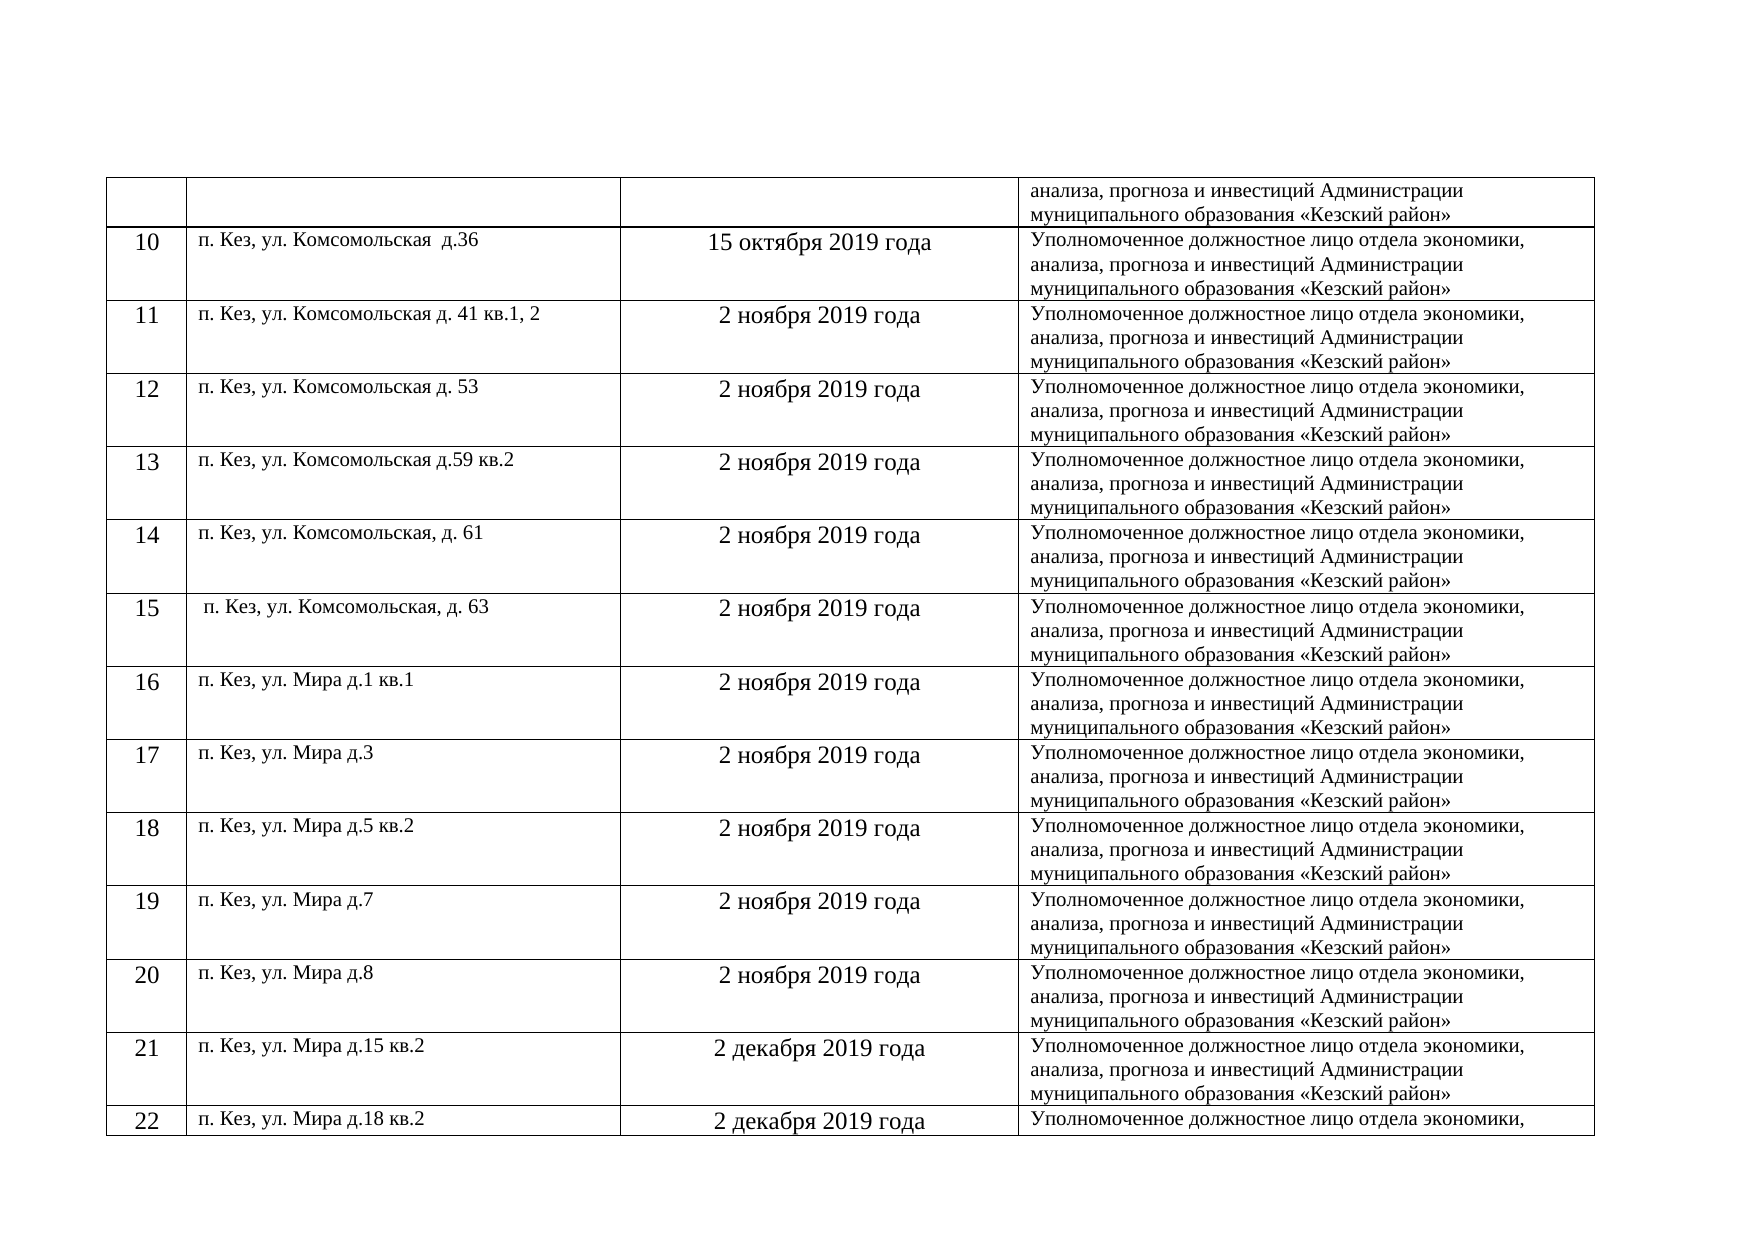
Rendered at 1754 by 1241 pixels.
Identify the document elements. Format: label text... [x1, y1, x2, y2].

table_cell Уполномоченное должностное лицо отдела экономики, анализа, прогноза и инвестиций Администрации муниципального образования «Кезский район» [1019, 960, 1594, 1032]
table_cell п. Кез, ул. Комсомольская д. 53 [187, 374, 620, 446]
table_cell 18 [107, 813, 186, 885]
table_cell 16 [107, 667, 186, 739]
table_cell 2 ноября 2019 года [621, 447, 1018, 519]
table_cell 21 [107, 1033, 186, 1105]
table_cell 17 [107, 740, 186, 812]
table_cell 2 ноября 2019 года [621, 594, 1018, 666]
table_cell Уполномоченное должностное лицо отдела экономики, анализа, прогноза и инвестиций Администрации муниципального образования «Кезский район» [1019, 447, 1594, 519]
table_cell Уполномоченное должностное лицо отдела экономики, анализа, прогноза и инвестиций Администрации муниципального образования «Кезский район» [1019, 301, 1594, 373]
table_cell 10 [107, 228, 186, 299]
table_cell п. Кез, ул. Мира д.7 [187, 886, 620, 959]
table_cell Уполномоченное должностное лицо отдела экономики, анализа, прогноза и инвестиций Администрации муниципального образования «Кезский район» [1019, 374, 1594, 446]
table_cell Уполномоченное должностное лицо отдела экономики, анализа, прогноза и инвестиций Администрации муниципального образования «Кезский район» [1019, 740, 1594, 812]
table_cell 2 декабря 2019 года [621, 1033, 1018, 1105]
table_cell Уполномоченное должностное лицо отдела экономики, анализа, прогноза и инвестиций Администрации муниципального образования «Кезский район» [1019, 520, 1594, 592]
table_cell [187, 1106, 620, 1135]
table_cell 19 [107, 886, 186, 959]
table_cell 2 ноября 2019 года [621, 374, 1018, 446]
table_cell 11 [107, 301, 186, 373]
table_cell Уполномоченное должностное лицо отдела экономики, анализа, прогноза и инвестиций Администрации муниципального образования «Кезский район» [1019, 886, 1594, 959]
table_cell п. Кез, ул. Мира д.5 кв.2 [187, 813, 620, 885]
table_cell п. Кез, ул. Мира д.8 [187, 960, 620, 1032]
table_cell 2 декабря 2019 года [621, 1106, 1018, 1135]
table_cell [1019, 1106, 1594, 1135]
table_cell Уполномоченное должностное лицо отдела экономики, анализа, прогноза и инвестиций Администрации муниципального образования «Кезский район» [1019, 228, 1594, 299]
table_cell 22 [107, 1106, 186, 1135]
table_cell 2 ноября 2019 года [621, 740, 1018, 812]
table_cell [1019, 178, 1594, 226]
table_cell п. Кез, ул. Комсомольская д.36 [187, 228, 620, 299]
table_cell Уполномоченное должностное лицо отдела экономики, анализа, прогноза и инвестиций Администрации муниципального образования «Кезский район» [1019, 594, 1594, 666]
table_cell 2 ноября 2019 года [621, 813, 1018, 885]
table_cell п. Кез, ул. Комсомольская, д. 63 [187, 594, 620, 666]
table_cell п. Кез, ул. Комсомольская, д. 61 [187, 520, 620, 592]
table_cell 12 [107, 374, 186, 446]
table_cell 15 октября 2019 года [621, 228, 1018, 299]
table_cell 14 [107, 520, 186, 592]
table_cell 13 [107, 447, 186, 519]
table_cell 2 ноября 2019 года [621, 960, 1018, 1032]
table_cell 20 [107, 960, 186, 1032]
table_cell 2 ноября 2019 года [621, 667, 1018, 739]
table_cell 2 ноября 2019 года [621, 301, 1018, 373]
table_cell Уполномоченное должностное лицо отдела экономики, анализа, прогноза и инвестиций Администрации муниципального образования «Кезский район» [1019, 813, 1594, 885]
table_cell п. Кез, ул. Мира д.3 [187, 740, 620, 812]
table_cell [187, 178, 620, 226]
table_cell 2 ноября 2019 года [621, 886, 1018, 959]
table_cell п. Кез, ул. Мира д.15 кв.2 [187, 1033, 620, 1105]
table_cell Уполномоченное должностное лицо отдела экономики, анализа, прогноза и инвестиций Администрации муниципального образования «Кезский район» [1019, 667, 1594, 739]
table_cell 15 [107, 594, 186, 666]
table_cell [621, 178, 1018, 226]
table_cell п. Кез, ул. Комсомольская д.59 кв.2 [187, 447, 620, 519]
table_cell 2 ноября 2019 года [621, 520, 1018, 592]
table_cell Уполномоченное должностное лицо отдела экономики, анализа, прогноза и инвестиций Администрации муниципального образования «Кезский район» [1019, 1033, 1594, 1105]
table_cell 9 [107, 178, 186, 226]
table_cell п. Кез, ул. Мира д.1 кв.1 [187, 667, 620, 739]
table_cell п. Кез, ул. Комсомольская д. 41 кв.1, 2 [187, 301, 620, 373]
